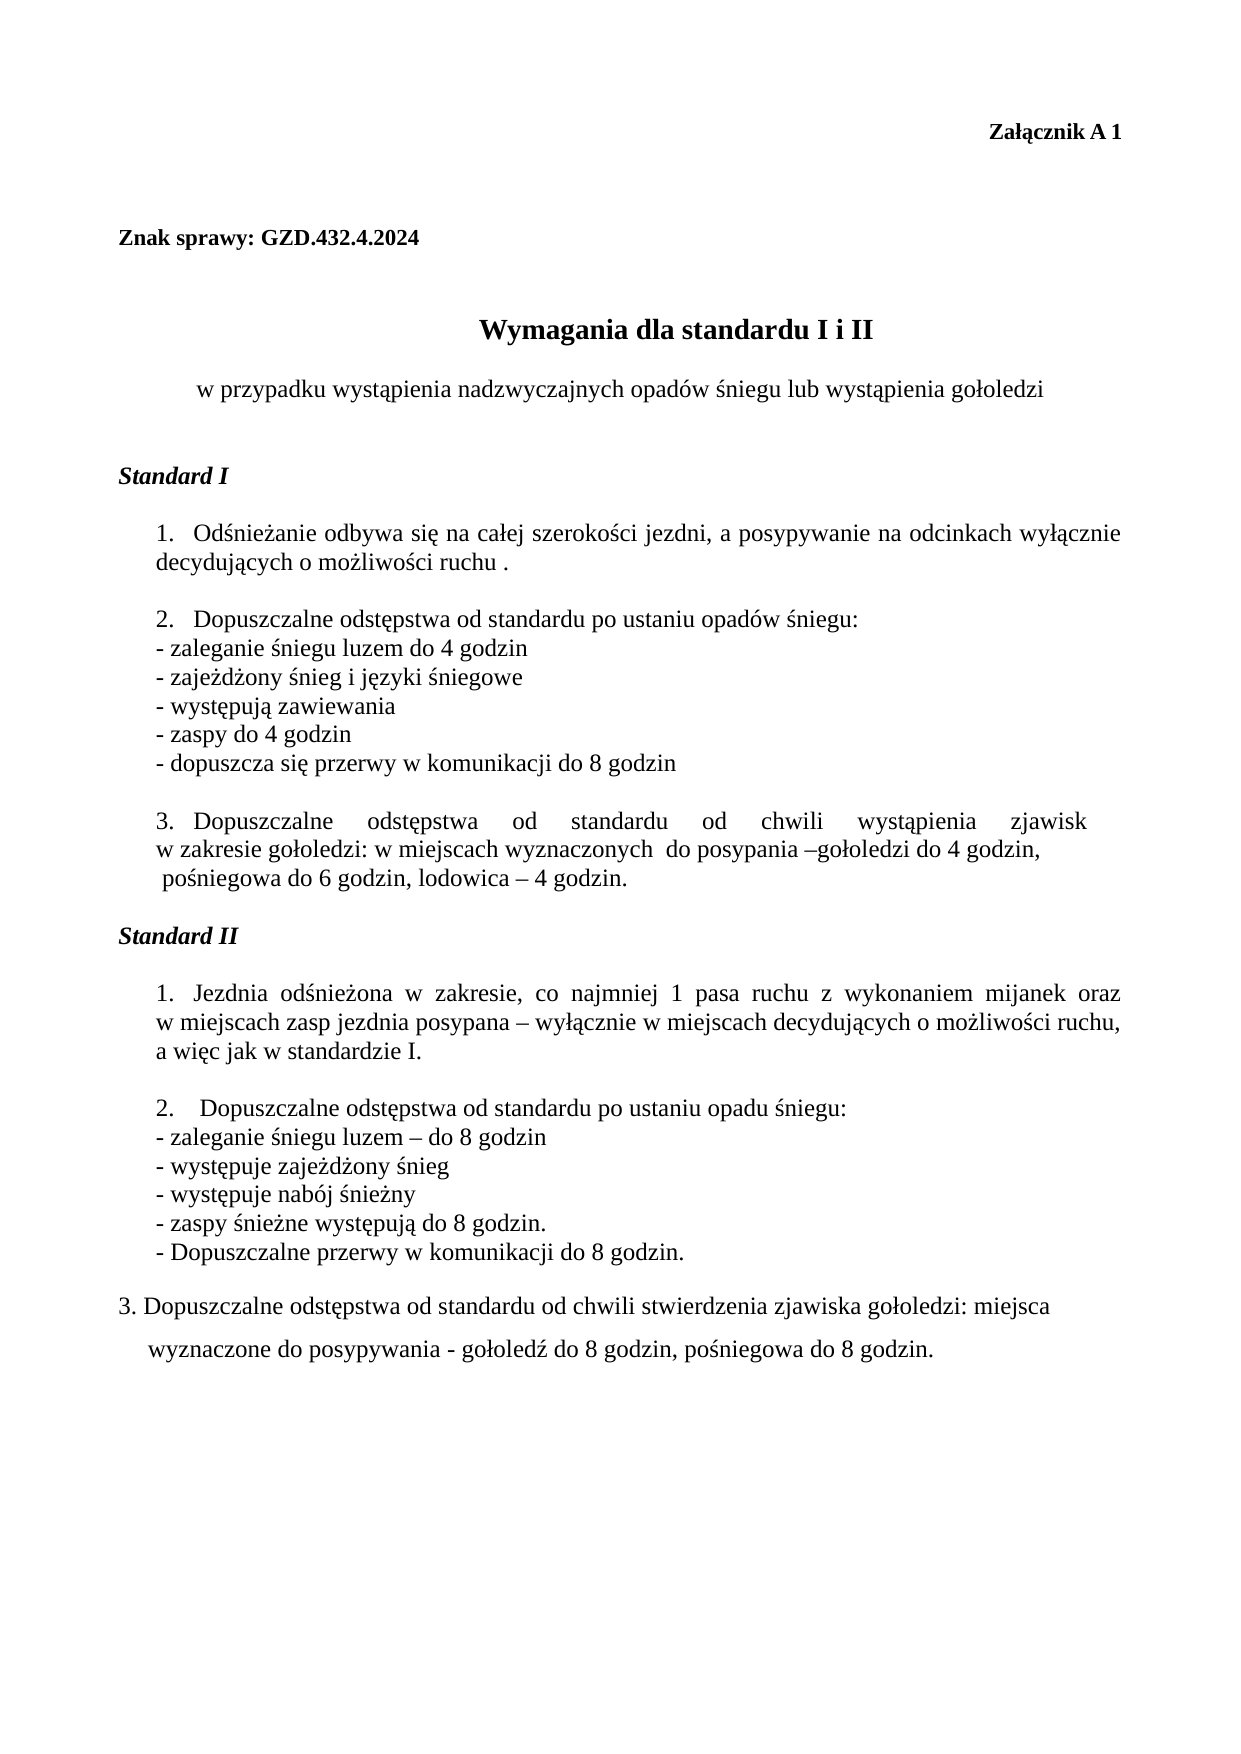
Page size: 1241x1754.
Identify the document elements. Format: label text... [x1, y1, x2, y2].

text Znak sprawy: GZD.432.4.2024 [118, 223, 1122, 250]
title 3. Dopuszczalne odstępstwa od standardu od chwili stwierdzenia zjawiska gołoledzi: miejsca wyznaczone do posypywania - gołoledź do 8 godzin, pośniegowa do 8 godzin. [118, 1291, 1122, 1363]
text - Dopuszczalne przerwy w komunikacji do 8 godzin. [156, 1237, 1122, 1266]
text - zaleganie śniegu luzem – do 8 godzin [156, 1122, 1122, 1151]
subtitle Standard I [118, 461, 1122, 489]
text - dopuszcza się przerwy w komunikacji do 8 godzin [156, 748, 1122, 777]
subtitle Standard II [118, 921, 1122, 949]
list Dopuszczalne odstępstwa od standardu po ustaniu opadu śniegu: [156, 1093, 1122, 1122]
text - zajeżdżony śnieg i języki śniegowe [156, 662, 1122, 691]
text - występują zawiewania [156, 691, 1122, 719]
list Odśnieżanie odbywa się na całej szerokości jezdni, a posypywanie na odcinkach wyłącznie decydujących o możliwości ruchu . [156, 518, 1122, 576]
subtitle Wymagania dla standardu I i II [231, 312, 1122, 346]
text w przypadku wystąpienia nadzwyczajnych opadów śniegu lub wystąpienia gołoledzi [118, 374, 1122, 403]
list Dopuszczalne odstępstwa od standardu po ustaniu opadów śniegu: [156, 604, 1122, 633]
list Jezdnia odśnieżona w zakresie, co najmniej 1 pasa ruchu z wykonaniem mijanek oraz w miejscach zasp jezdnia posypana – wyłącznie w miejscach decydujących o możliwości ruchu, a więc jak w standardzie I. [156, 978, 1122, 1064]
text Załącznik A 1 [118, 118, 1122, 144]
text - występuje nabój śnieżny [156, 1179, 1122, 1208]
text - zaleganie śniegu luzem do 4 godzin [156, 633, 1122, 662]
text - zaspy śnieżne występują do 8 godzin. [156, 1208, 1122, 1237]
list Dopuszczalne odstępstwa od standardu od chwili wystąpienia zjawisk w zakresie gołoledzi: w miejscach wyznaczonych do posypania –gołoledzi do 4 godzin, [156, 806, 1122, 863]
text - występuje zajeżdżony śnieg [156, 1151, 1122, 1179]
text - zaspy do 4 godzin [156, 719, 1122, 748]
text pośniegowa do 6 godzin, lodowica – 4 godzin. [156, 863, 1122, 892]
